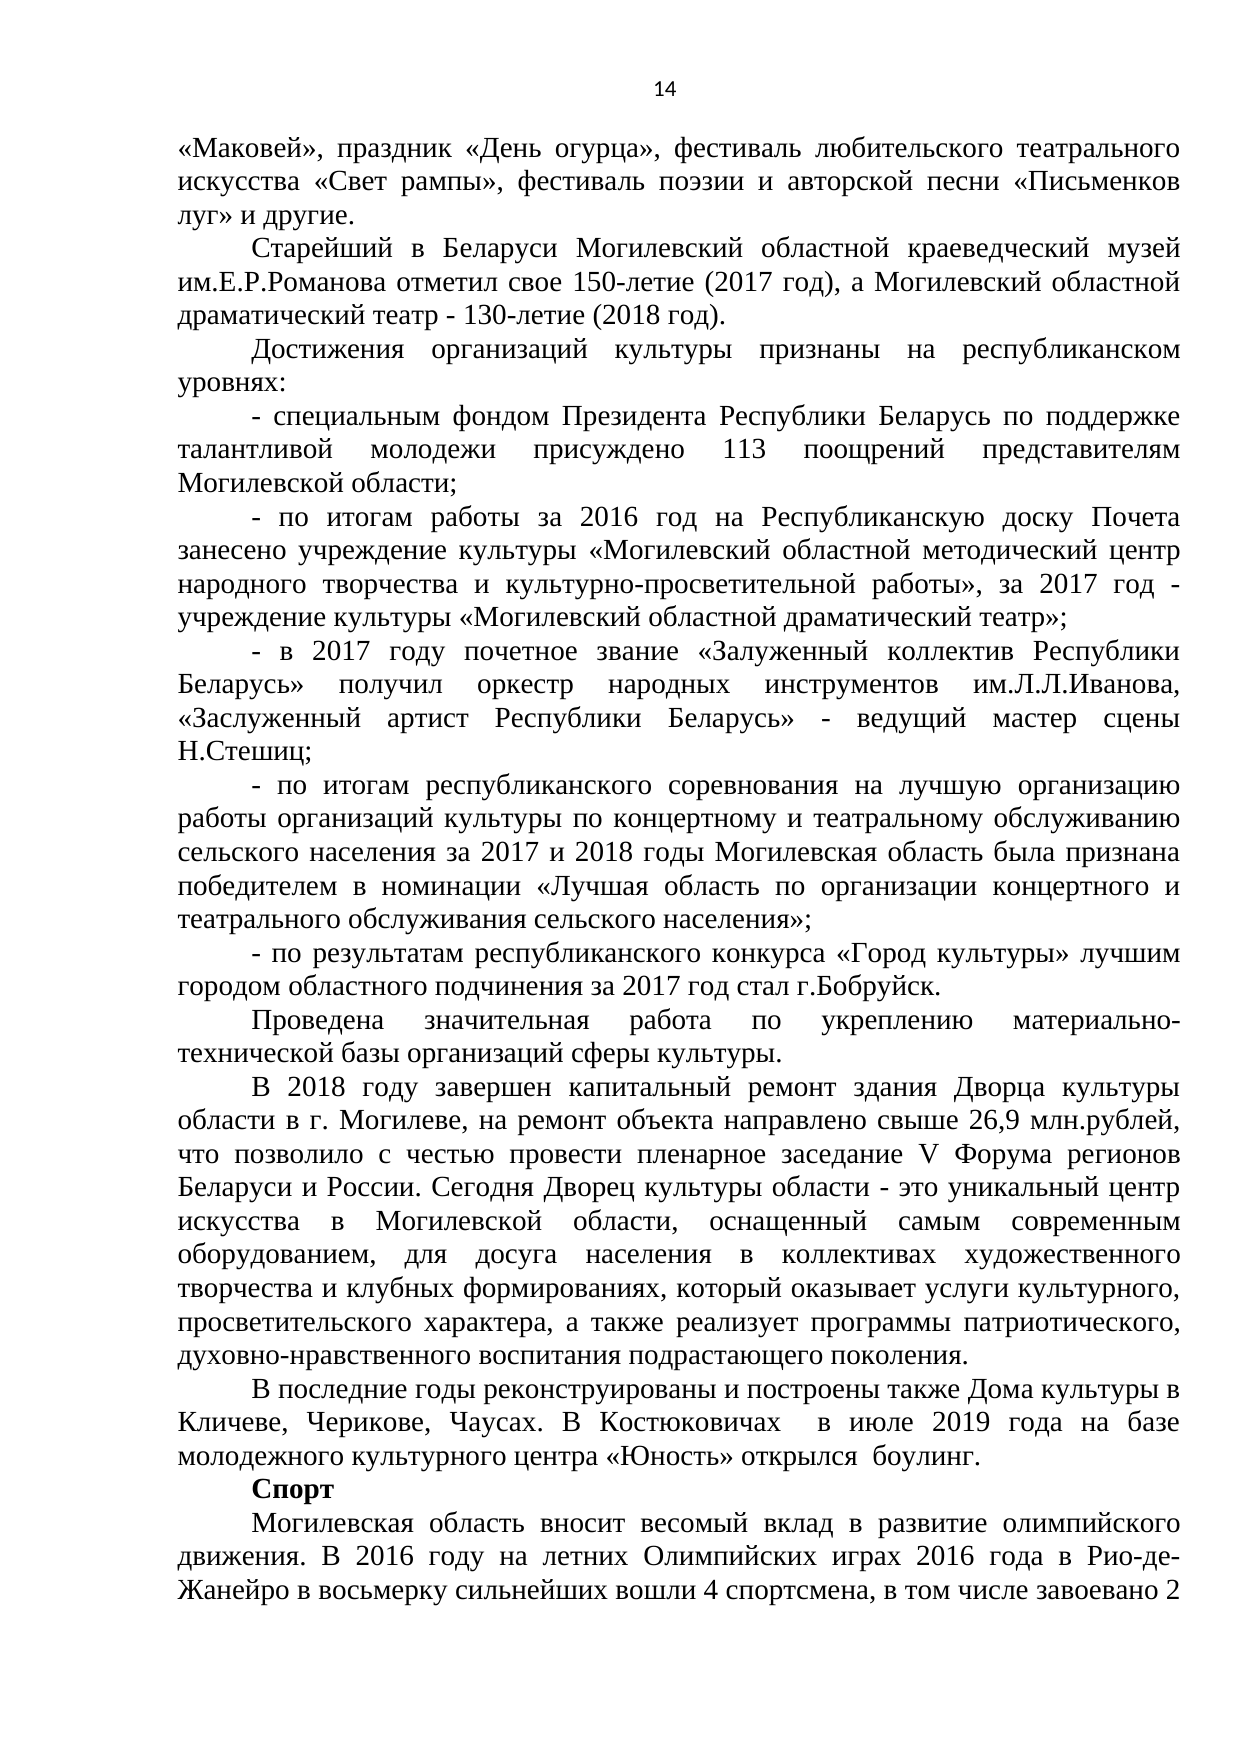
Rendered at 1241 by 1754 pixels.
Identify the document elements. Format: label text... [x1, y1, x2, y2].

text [177, 130, 1181, 230]
text В 2018 году завершен капитальный ремонт здания Дворца культуры области в г. Могилеве, на ремонт объекта направлено свыше 26,9 млн.рублей, что позволило с честью провести пленарное заседание V Форума регионов Беларуси и России. Сегодня Дворец культуры области - это уникальный центр искусства в Могилевской области, оснащенный самым современным оборудованием, для досуга населения в коллективах художественного творчества и клубных формированиях, который оказывает услуги культурного, просветительского характера, а также реализует программы патриотического, духовно-нравственного воспитания подрастающего поколения. [177, 1069, 1181, 1371]
text Спорт [177, 1471, 1181, 1505]
text Достижения организаций культуры признаны на республиканском уровнях: [177, 331, 1181, 398]
text В последние годы реконструированы и построены также Дома культуры в Кличеве, Черикове, Чаусах. В Костюковичах в июле 2019 года на базе молодежного культурного центра «Юность» открылся боулинг. [177, 1371, 1181, 1471]
text Старейший в Беларуси Могилевский областной краеведческий музей им.Е.Р.Романова отметил свое 150-летие (2017 год), а Могилевский областной драматический театр - 130-летие (2018 год). [177, 230, 1181, 331]
text - по итогам работы за 2016 год на Республиканскую доску Почета занесено учреждение культуры «Могилевский областной методический центр народного творчества и культурно-просветительной работы», за 2017 год - учреждение культуры «Могилевский областной драматический театр»; [177, 499, 1181, 633]
text - в 2017 году почетное звание «Залуженный коллектив Республики Беларусь» получил оркестр народных инструментов им.Л.Л.Иванова, «Заслуженный артист Республики Беларусь» - ведущий мастер сцены Н.Стешиц; [177, 633, 1181, 767]
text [177, 1505, 1181, 1606]
text - специальным фондом Президента Республики Беларусь по поддержке талантливой молодежи присуждено 113 поощрений представителям Могилевской области; [177, 398, 1181, 499]
text - по результатам республиканского конкурса «Город культуры» лучшим городом областного подчинения за 2017 год стал г.Бобруйск. [177, 935, 1181, 1002]
text Проведена значительная работа по укреплению материально- технической базы организаций сферы культуры. [177, 1002, 1181, 1069]
text - по итогам республиканского соревнования на лучшую организацию работы организаций культуры по концертному и театральному обслуживанию сельского населения за 2017 и 2018 годы Могилевская область была признана победителем в номинации «Лучшая область по организации концертного и театрального обслуживания сельского населения»; [177, 767, 1181, 935]
